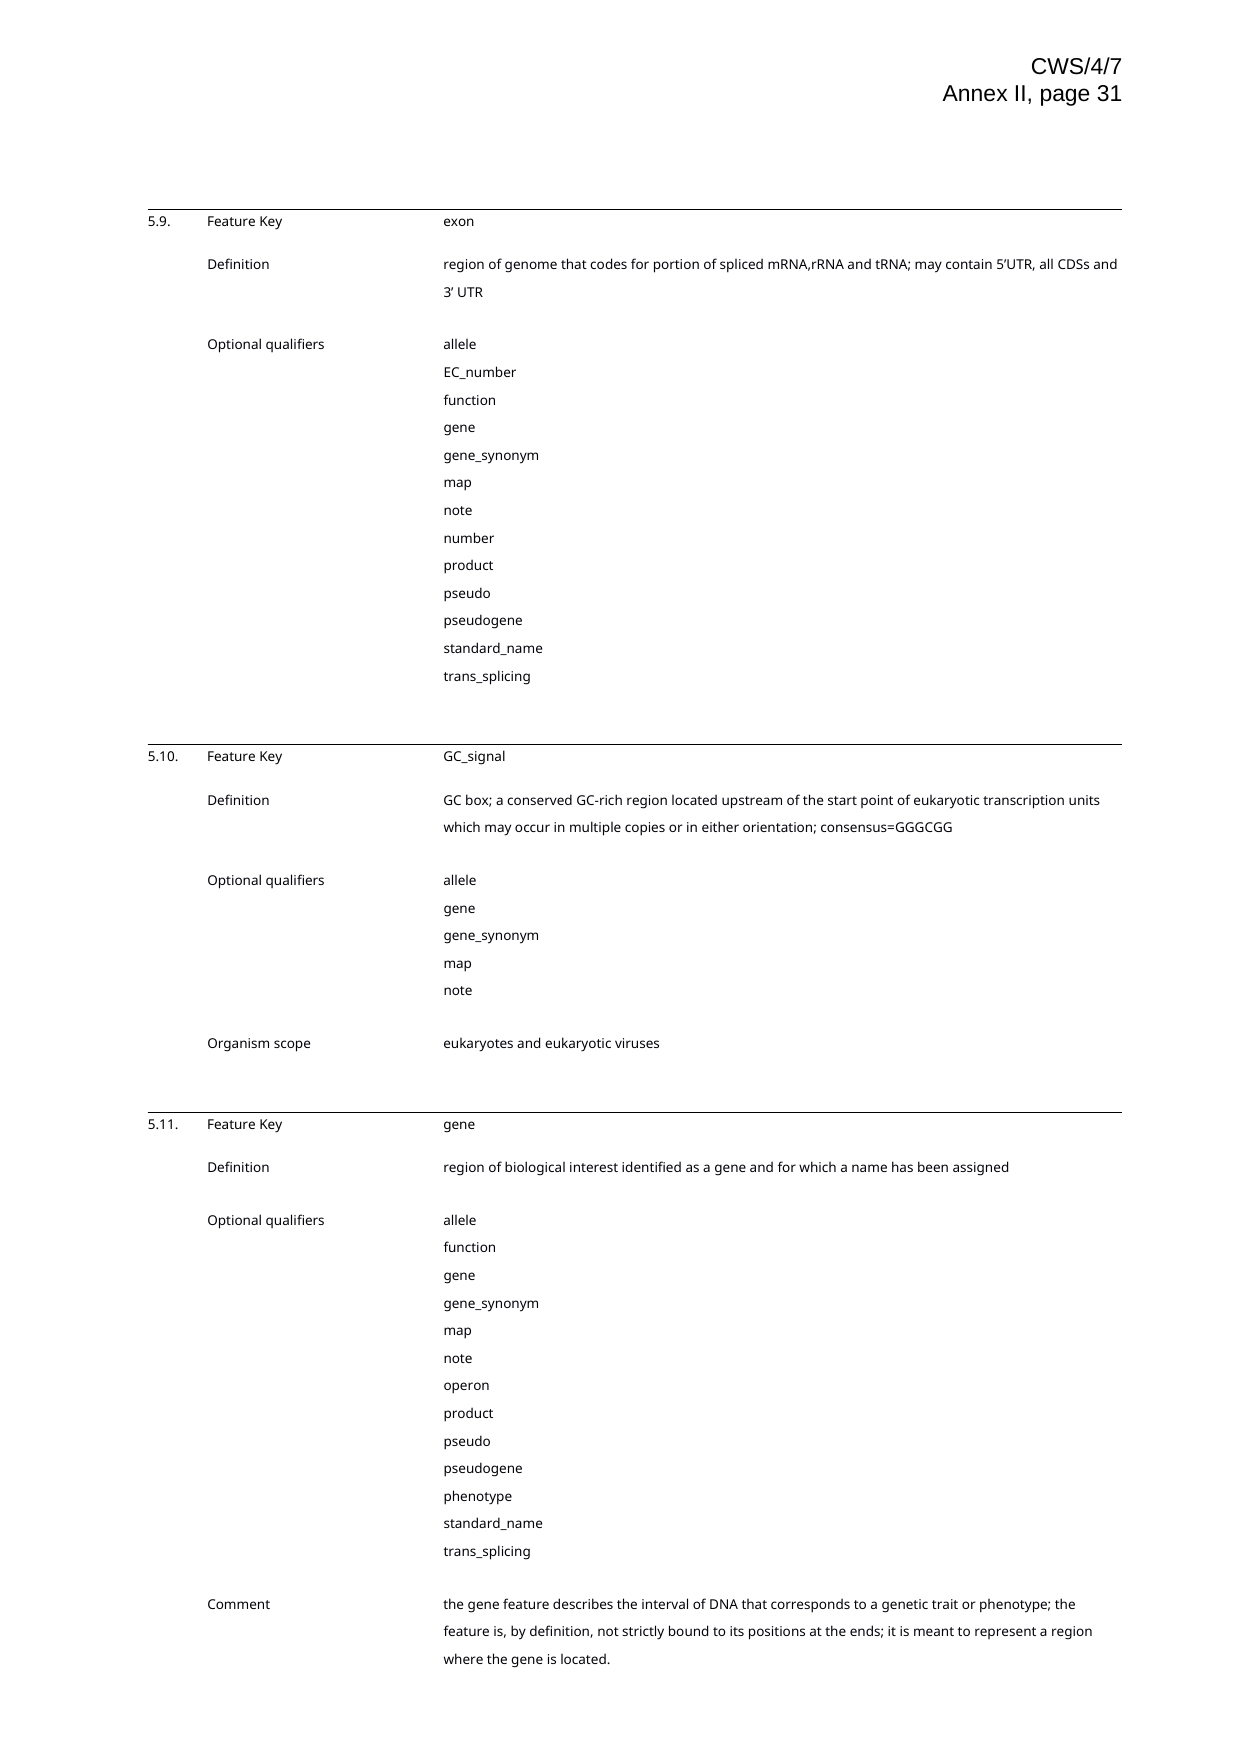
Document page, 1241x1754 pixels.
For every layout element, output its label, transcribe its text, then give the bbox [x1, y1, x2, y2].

text Comment the gene feature describes the interval of DNA that corresponds to a genetic trait or phenotype; the feature is, by definition, not strictly bound to its positions at the ends; it is meant to represent a region where the gene is located. [207, 1594, 1122, 1668]
text phenotype [443, 1487, 1122, 1505]
text number [443, 528, 1122, 547]
text function [443, 391, 1122, 409]
text Definition region of genome that codes for portion of spliced mRNA,rRNA and tRNA; may contain 5’UTR, all CDSs and 3’ UTR [207, 255, 1122, 301]
text Optional qualifiers allele [207, 335, 1122, 354]
text EC_number [443, 363, 1122, 381]
text Optional qualifiers allele [207, 1211, 1122, 1229]
text Definition GC box; a conserved GC-rich region located upstream of the start point of eukaryotic transcription units which may occur in multiple copies or in either orientation; consensus=GGGCGG [207, 791, 1122, 837]
text pseudo [443, 1432, 1122, 1450]
text standard_name [443, 639, 1122, 657]
text pseudogene [443, 1459, 1122, 1478]
text pseudogene [443, 611, 1122, 630]
text Organism scope eukaryotes and eukaryotic viruses [207, 1034, 1122, 1052]
text pseudo [443, 584, 1122, 602]
list 5.11. Feature Key gene [148, 1113, 1122, 1133]
text Definition region of biological interest identified as a gene and for which a name has been assigned [207, 1158, 1122, 1177]
text product [443, 1404, 1122, 1422]
text gene [443, 898, 1122, 917]
text map [443, 1321, 1122, 1339]
text gene [443, 1266, 1122, 1284]
text map [443, 954, 1122, 972]
text note [443, 501, 1122, 519]
text note [443, 981, 1122, 1000]
list 5.9. Feature Key exon [148, 210, 1122, 230]
text map [443, 473, 1122, 492]
text trans_splicing [443, 1542, 1122, 1560]
text function [443, 1238, 1122, 1257]
text note [443, 1349, 1122, 1367]
text gene_synonym [443, 1293, 1122, 1312]
text gene [443, 418, 1122, 437]
text gene_synonym [443, 446, 1122, 464]
text gene_synonym [443, 926, 1122, 944]
text Optional qualifiers allele [207, 871, 1122, 889]
list 5.10. Feature Key GC_signal [148, 745, 1122, 766]
text product [443, 556, 1122, 574]
text operon [443, 1376, 1122, 1395]
text standard_name [443, 1514, 1122, 1533]
text trans_splicing [443, 667, 1122, 685]
